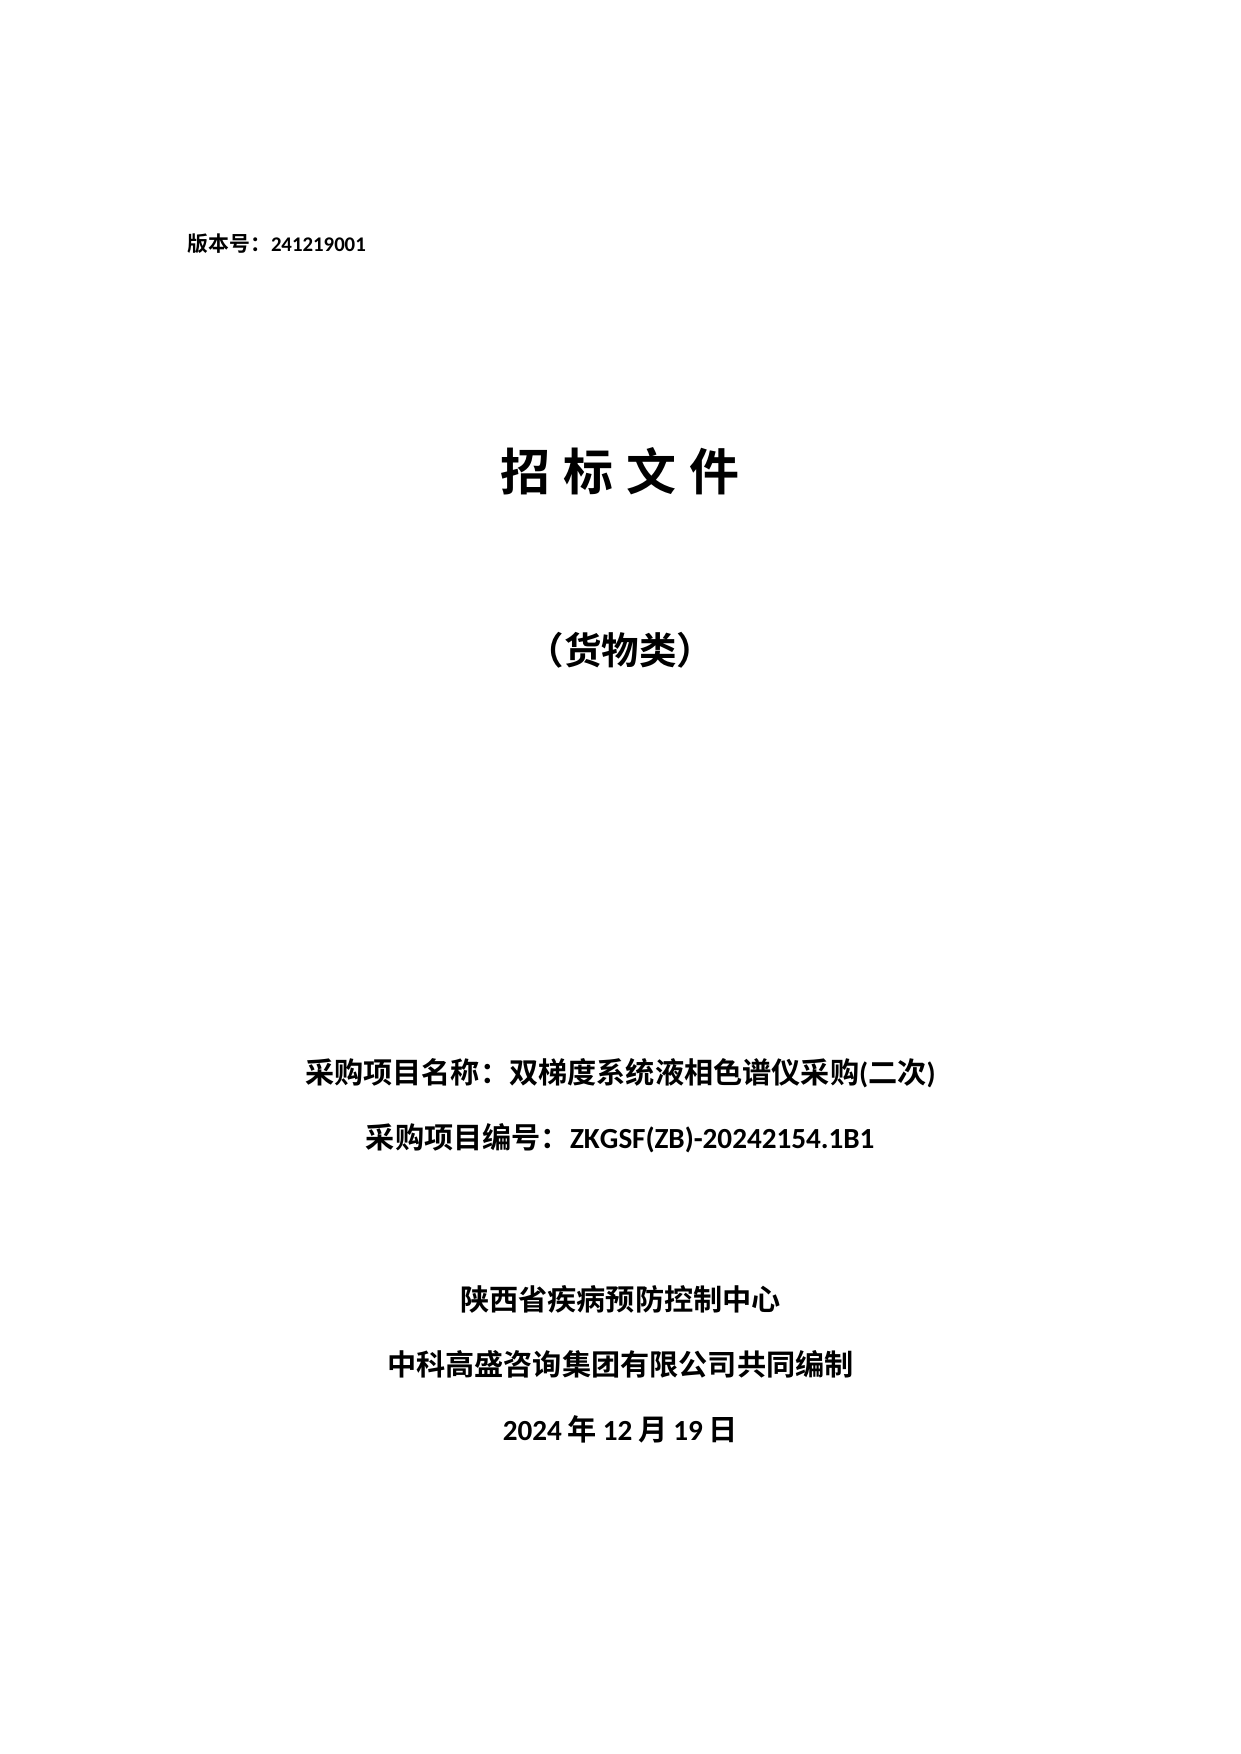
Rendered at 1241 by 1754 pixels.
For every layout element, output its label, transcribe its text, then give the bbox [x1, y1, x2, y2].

text 招 标 文 件 [187, 422, 1053, 617]
text 采购项目名称：双梯度系统液相色谱仪采购(二次) [187, 1039, 1053, 1104]
text 采购项目编号：ZKGSF(ZB)-20242154.1B1 [187, 1104, 1053, 1267]
text 2024年12月19日 [187, 1397, 1053, 1462]
text （货物类） [187, 617, 1053, 1039]
text 陕西省疾病预防控制中心 [187, 1267, 1053, 1332]
text 版本号：241219001 [187, 227, 1053, 422]
text 中科高盛咨询集团有限公司共同编制 [187, 1332, 1053, 1397]
